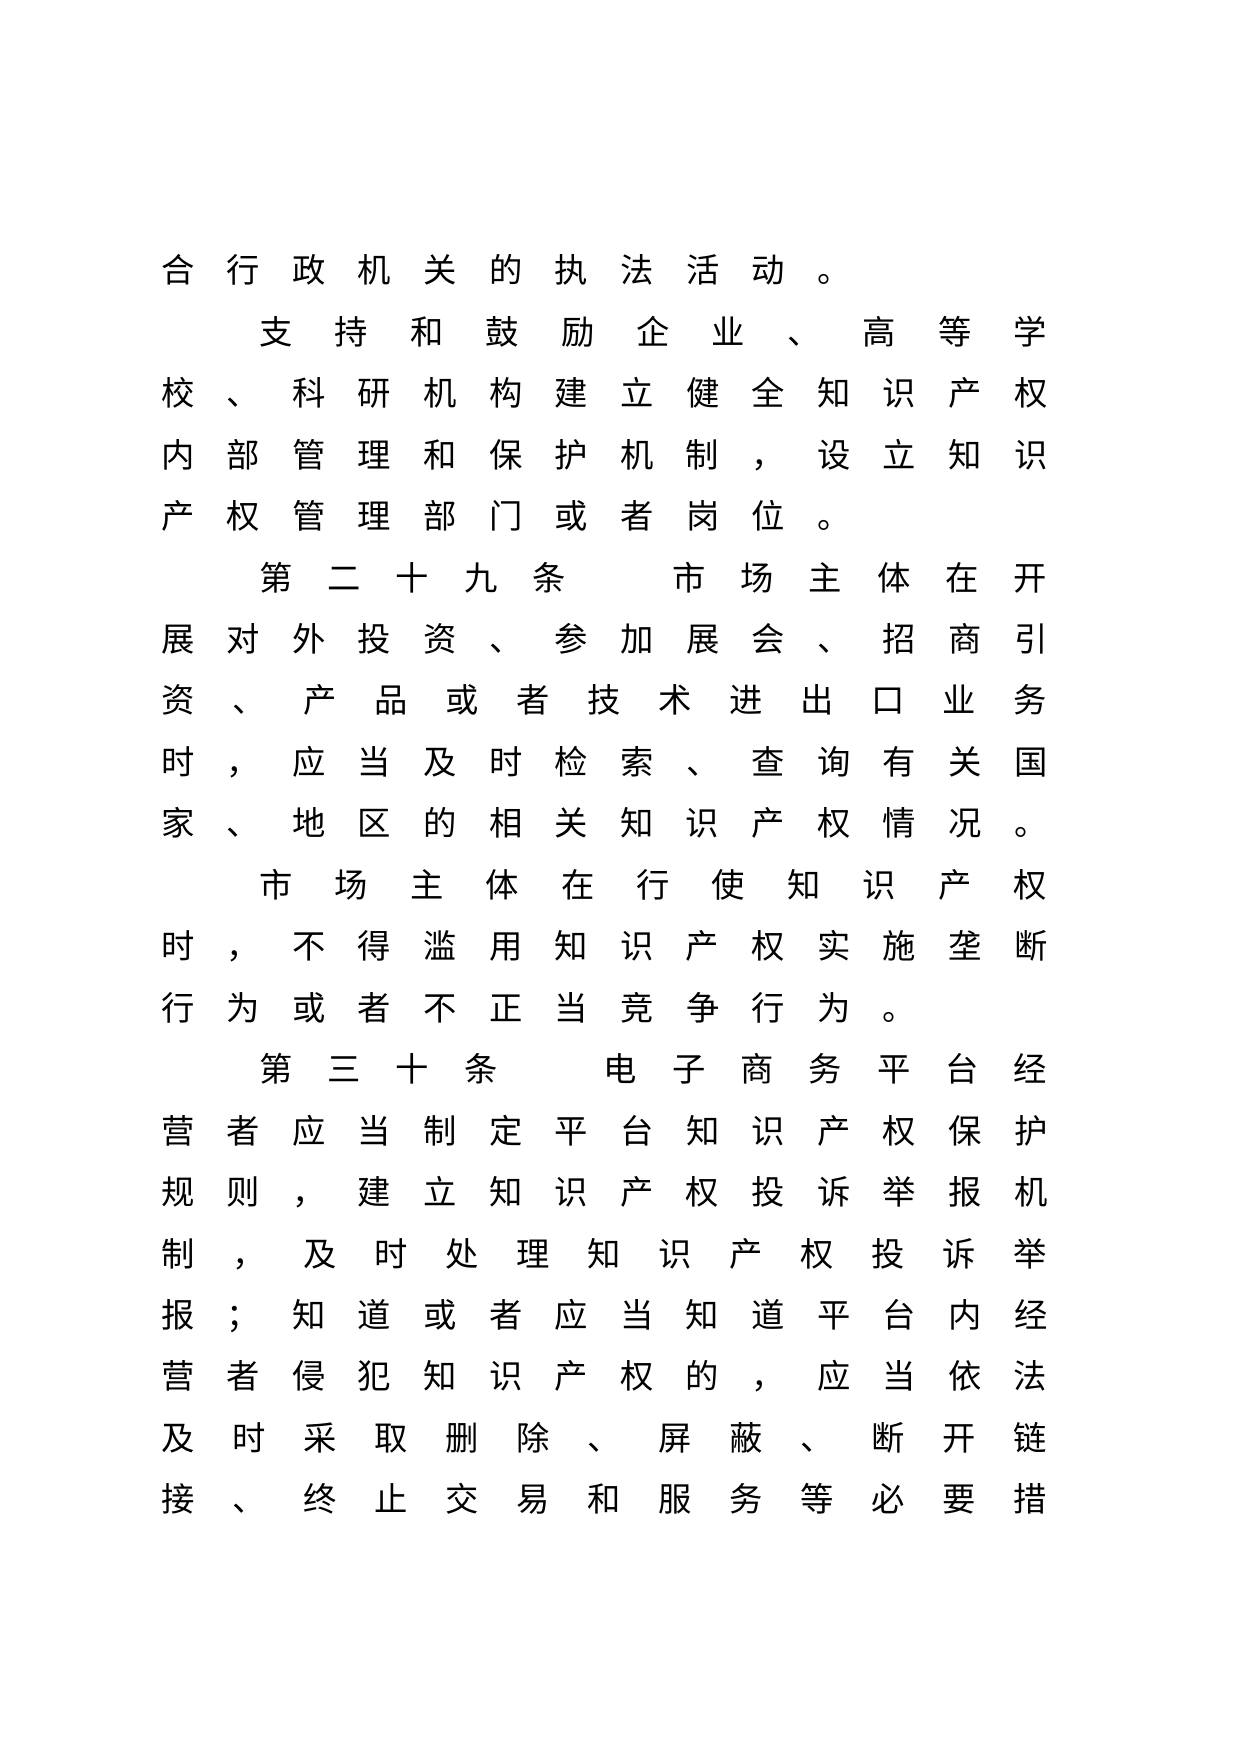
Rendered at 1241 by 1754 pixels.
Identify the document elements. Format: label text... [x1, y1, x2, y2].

text 支持和鼓励企业、高等学校、科研机构建立健全知识产权内部管理和保护机制，设立知识产权管理部门或者岗位。 [161, 299, 1079, 545]
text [161, 237, 1079, 299]
text 第二十九条 市场主体在开展对外投资、参加展会、招商引资、产品或者技术进出口业务时，应当及时检索、查询有关国家、地区的相关知识产权情况。 [161, 545, 1079, 852]
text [161, 1036, 1079, 1528]
text 市场主体在行使知识产权时，不得滥用知识产权实施垄断行为或者不正当竞争行为。 [161, 852, 1079, 1036]
